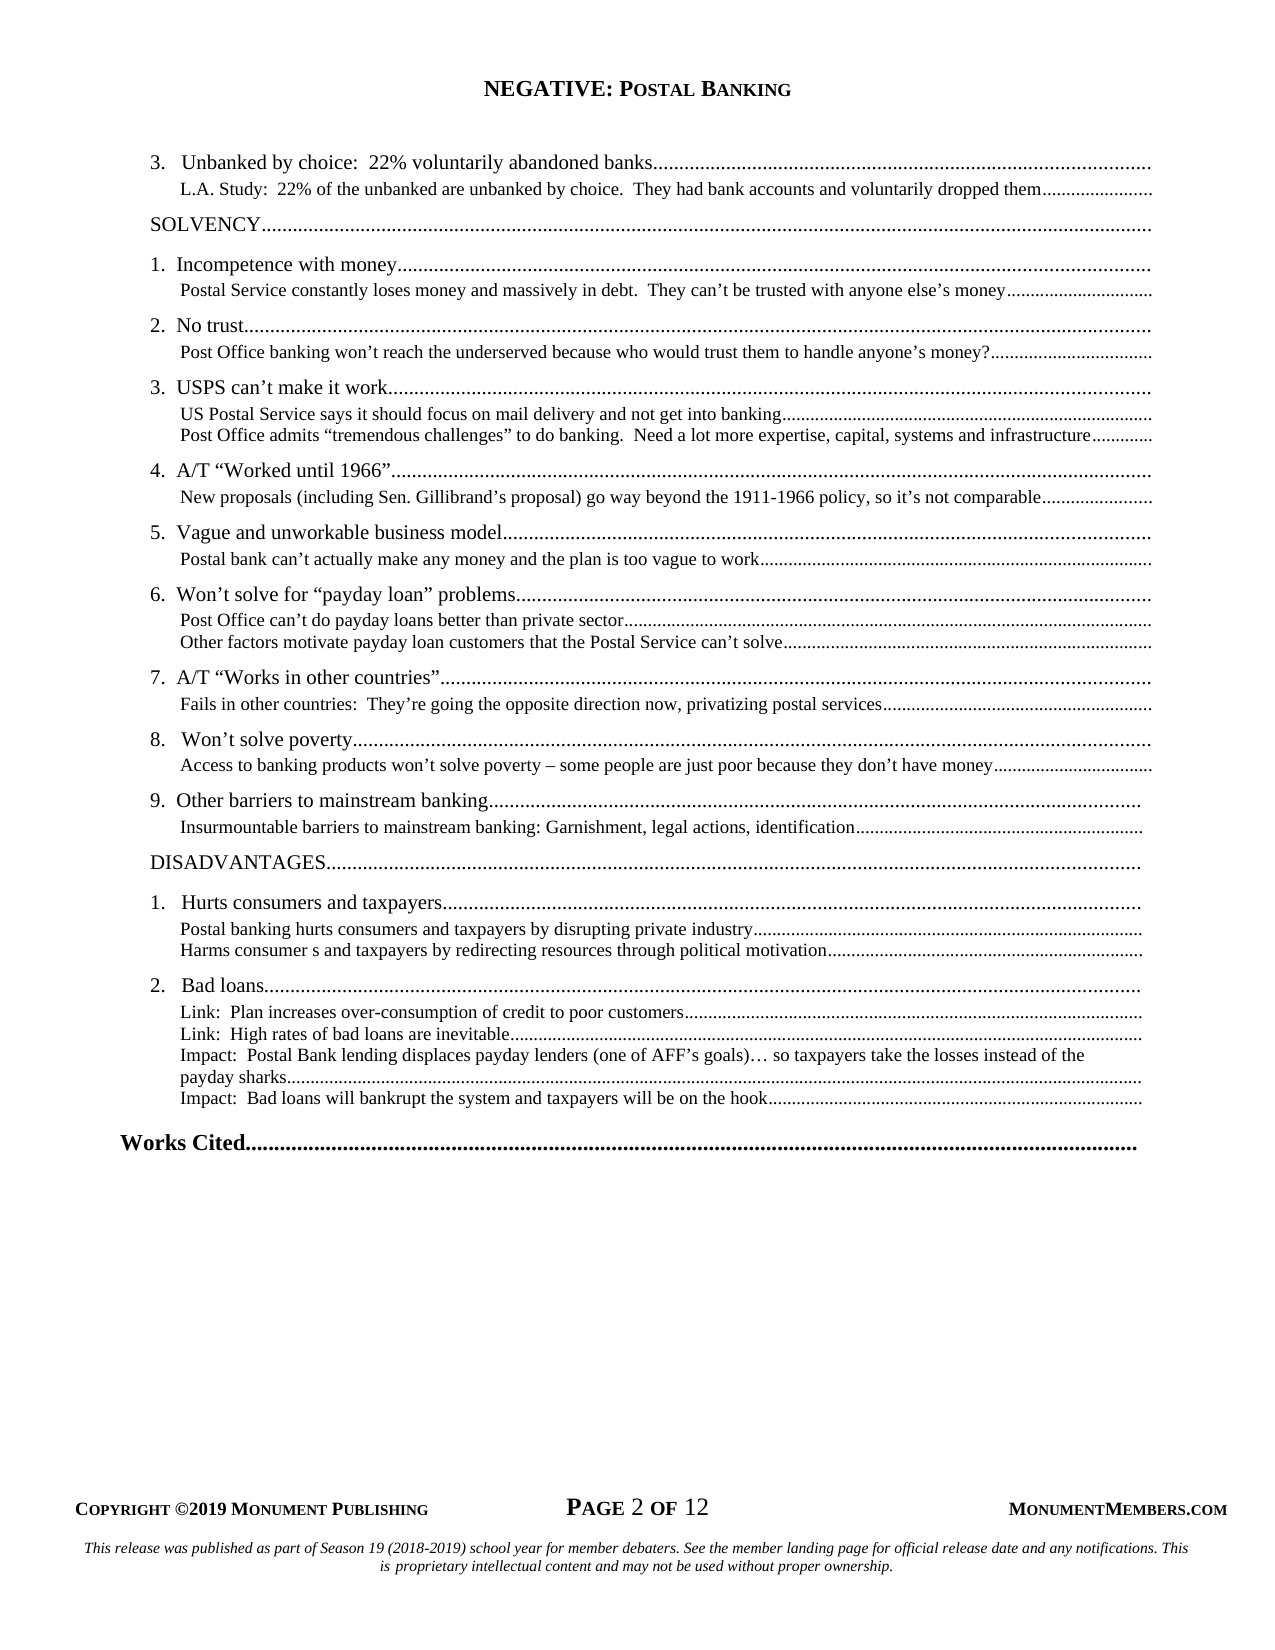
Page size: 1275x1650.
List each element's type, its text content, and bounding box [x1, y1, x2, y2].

text 4. A/T “Worked until 1966” 8 [150, 458, 1125, 482]
text 3. Unbanked by choice: 22% voluntarily abandoned banks 6 [150, 150, 1125, 174]
text 2. No trust 7 [150, 313, 1125, 337]
text Harms consumer s and taxpayers by redirecting resources through political motivation 10 [180, 939, 1125, 961]
text 3. USPS can’t make it work 7 [150, 375, 1125, 399]
text L.A. Study: 22% of the unbanked are unbanked by choice. They had bank accounts and voluntarily dropped them 6 [180, 178, 1125, 199]
text Postal Service constantly loses money and massively in debt. They can’t be trusted with anyone else’s money 6 [180, 279, 1125, 301]
text Post Office admits “tremendous challenges” to do banking. Need a lot more expertise, capital, systems and infrastructure 7 [180, 424, 1125, 446]
text Link: Plan increases over-consumption of credit to poor customers 11 [180, 1001, 1125, 1022]
text 7. A/T “Works in other countries” 9 [150, 665, 1125, 689]
text US Postal Service says it should focus on mail delivery and not get into banking 7 [180, 403, 1125, 424]
text New proposals (including Sen. Gillibrand’s proposal) go way beyond the 1911-1966 policy, so it’s not comparable 8 [180, 486, 1125, 507]
text 8. Won’t solve poverty 9 [150, 727, 1125, 751]
text 6. Won’t solve for “payday loan” problems 8 [150, 582, 1125, 606]
text DISADVANTAGES 10 [150, 850, 1125, 874]
text 5. Vague and unworkable business model 8 [150, 520, 1125, 544]
text 1. Hurts consumers and taxpayers 10 [150, 890, 1125, 914]
text SOLVENCY 6 [150, 212, 1125, 236]
text Other factors motivate payday loan customers that the Postal Service can’t solve 9 [180, 631, 1125, 652]
text 2. Bad loans 11 [150, 973, 1125, 997]
text Post Office banking won’t reach the underserved because who would trust them to handle anyone’s money? 7 [180, 341, 1125, 363]
text Link: High rates of bad loans are inevitable 11 [180, 1022, 1125, 1044]
text 1. Incompetence with money 6 [150, 252, 1125, 276]
text Impact: Bad loans will bankrupt the system and taxpayers will be on the hook 11 [180, 1087, 1125, 1109]
text Insurmountable barriers to mainstream banking: Garnishment, legal actions, identification 10 [180, 816, 1125, 837]
text Post Office can’t do payday loans better than private sector 8 [180, 609, 1125, 631]
text Access to banking products won’t solve poverty – some people are just poor because they don’t have money 9 [180, 754, 1125, 776]
text Fails in other countries: They’re going the opposite direction now, privatizing postal services 9 [180, 692, 1125, 714]
text Impact: Postal Bank lending displaces payday lenders (one of AFF’s goals)… so taxpayers take the losses instead of the payday sharks 11 [180, 1044, 1125, 1087]
text 9. Other barriers to mainstream banking 10 [150, 788, 1125, 812]
text Postal banking hurts consumers and taxpayers by disrupting private industry 10 [180, 918, 1125, 939]
text Works Cited 12 [120, 1129, 1125, 1156]
text Postal bank can’t actually make any money and the plan is too vague to work 8 [180, 548, 1125, 569]
